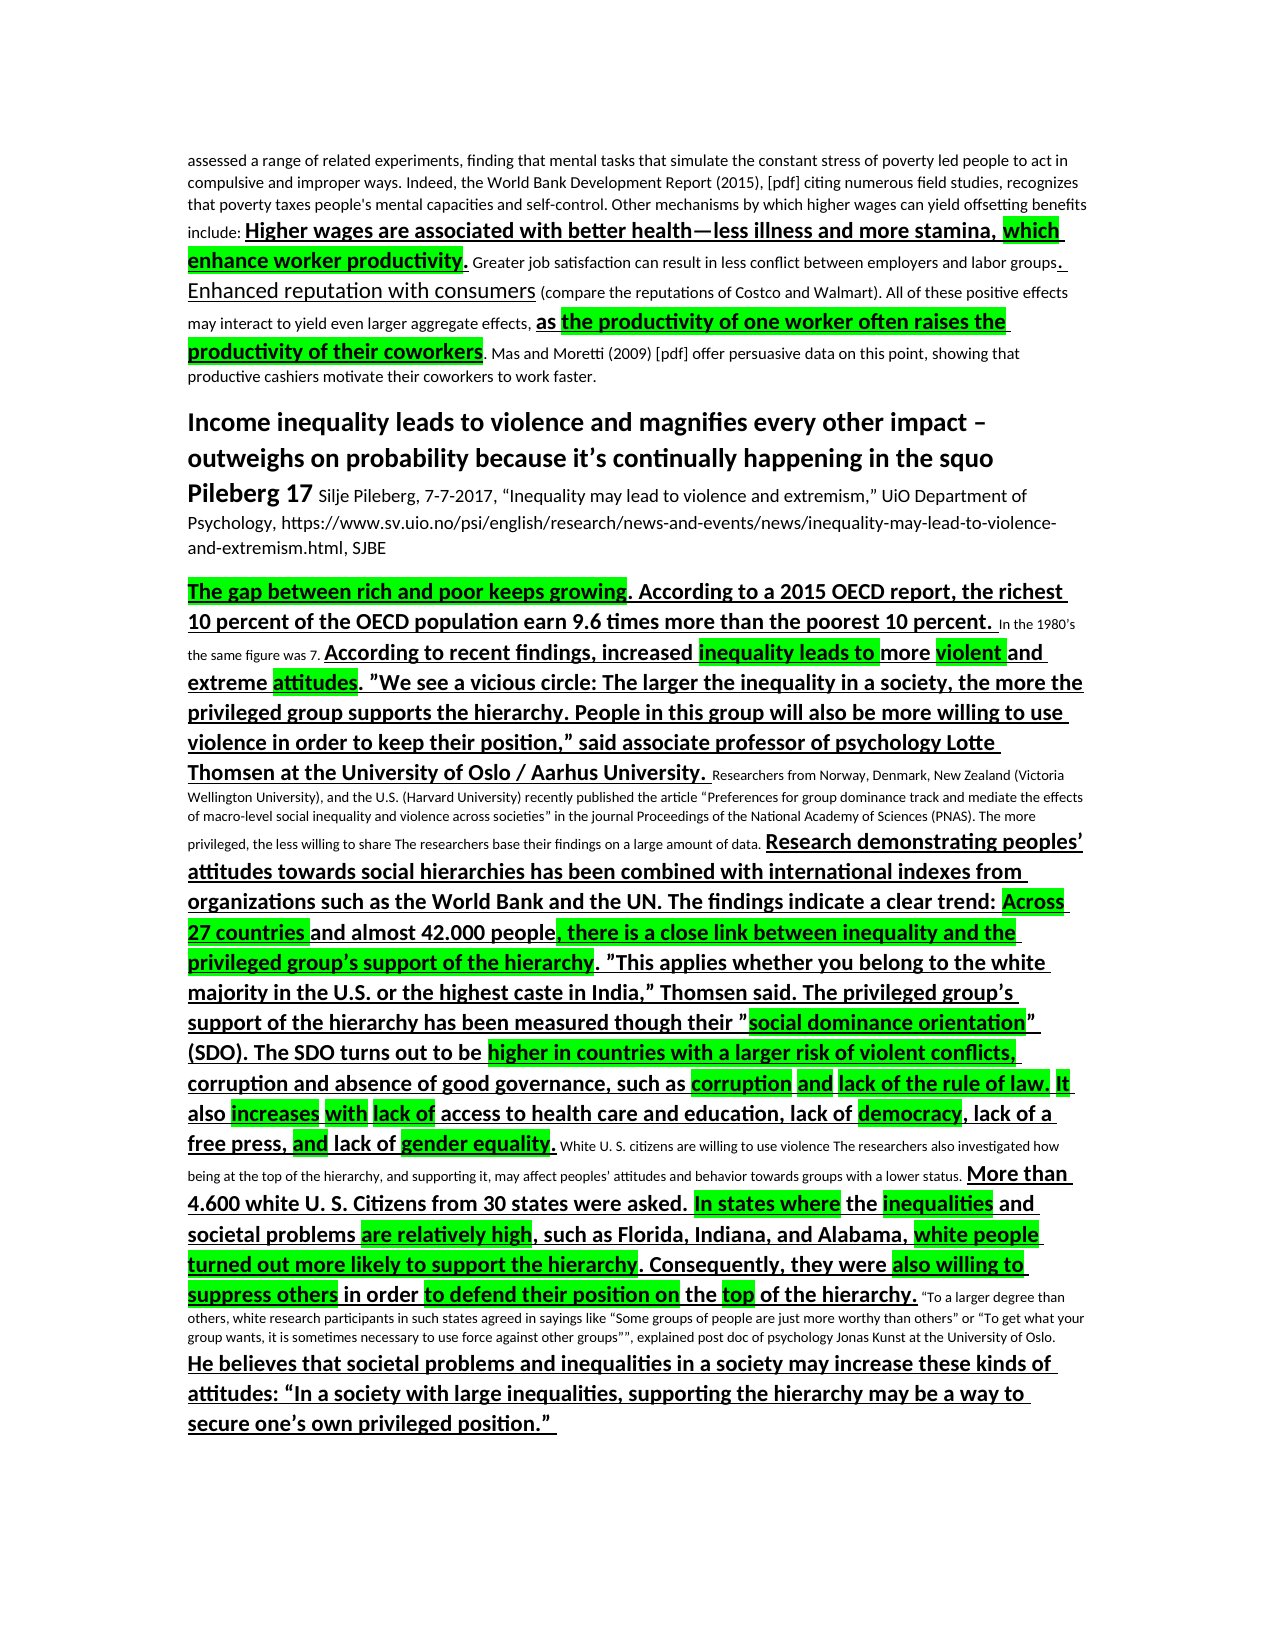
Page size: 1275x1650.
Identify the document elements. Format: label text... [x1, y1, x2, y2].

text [187, 150, 1087, 387]
text Pileberg 17 Silje Pileberg, 7-7-2017, “Inequality may lead to violence and extremism,” UiO Department of Psychology, https://www.sv.uio.no/psi/english/research/news-and-events/news/inequality-may-lead-to-violence-and-extremism.html, SJBE [187, 476, 1087, 559]
subtitle Income inequality leads to violence and magnifies every other impact – outweighs on probability because it’s continually happening in the squo [187, 405, 1087, 474]
text The gap between rich and poor keeps growing. According to a 2015 OECD report, the richest 10 percent of the OECD population earn 9.6 times more than the poorest 10 percent. In the 1980’s the same figure was 7. According to recent findings, increased inequality leads to more violent and extreme attitudes. ”We see a vicious circle: The larger the inequality in a society, the more the privileged group supports the hierarchy. People in this group will also be more willing to use violence in order to keep their position,” said associate professor of psychology Lotte Thomsen at the University of Oslo / Aarhus University. Researchers from Norway, Denmark, New Zealand (Victoria Wellington University), and the U.S. (Harvard University) recently published the article “Preferences for group dominance track and mediate the effects of macro-level social inequality and violence across societies” in the journal Proceedings of the National Academy of Sciences (PNAS). The more privileged, the less willing to share The researchers base their findings on a large amount of data. Research demonstrating peoples’ attitudes towards social hierarchies has been combined with international indexes from organizations such as the World Bank and the UN. The findings indicate a clear trend: Across 27 countries and almost 42.000 people, there is a close link between inequality and the privileged group’s support of the hierarchy. ”This applies whether you belong to the white majority in the U.S. or the highest caste in India,” Thomsen said. The privileged group’s support of the hierarchy has been measured though their ”social dominance orientation” (SDO). The SDO turns out to be higher in countries with a larger risk of violent conflicts, corruption and absence of good governance, such as corruption and lack of the rule of law. It also increases with lack of access to health care and education, lack of democracy, lack of a free press, and lack of gender equality. White U. S. citizens are willing to use violence The researchers also investigated how being at the top of the hierarchy, and supporting it, may affect peoples’ attitudes and behavior towards groups with a lower status. More than 4.600 white U. S. Citizens from 30 states were asked. In states where the inequalities and societal problems are relatively high, such as Florida, Indiana, and Alabama, white people turned out more likely to support the hierarchy. Consequently, they were also willing to suppress others in order to defend their position on the top of the hierarchy. “To a larger degree than others, white research participants in such states agreed in sayings like “Some groups of people are just more worthy than others” or “To get what your group wants, it is sometimes necessary to use force against other groups””, explained post doc of psychology Jonas Kunst at the University of Oslo. He believes that societal problems and inequalities in a society may increase these kinds of attitudes: “In a society with large inequalities, supporting the hierarchy may be a way to secure one’s own privileged position.” [187, 577, 1087, 1437]
